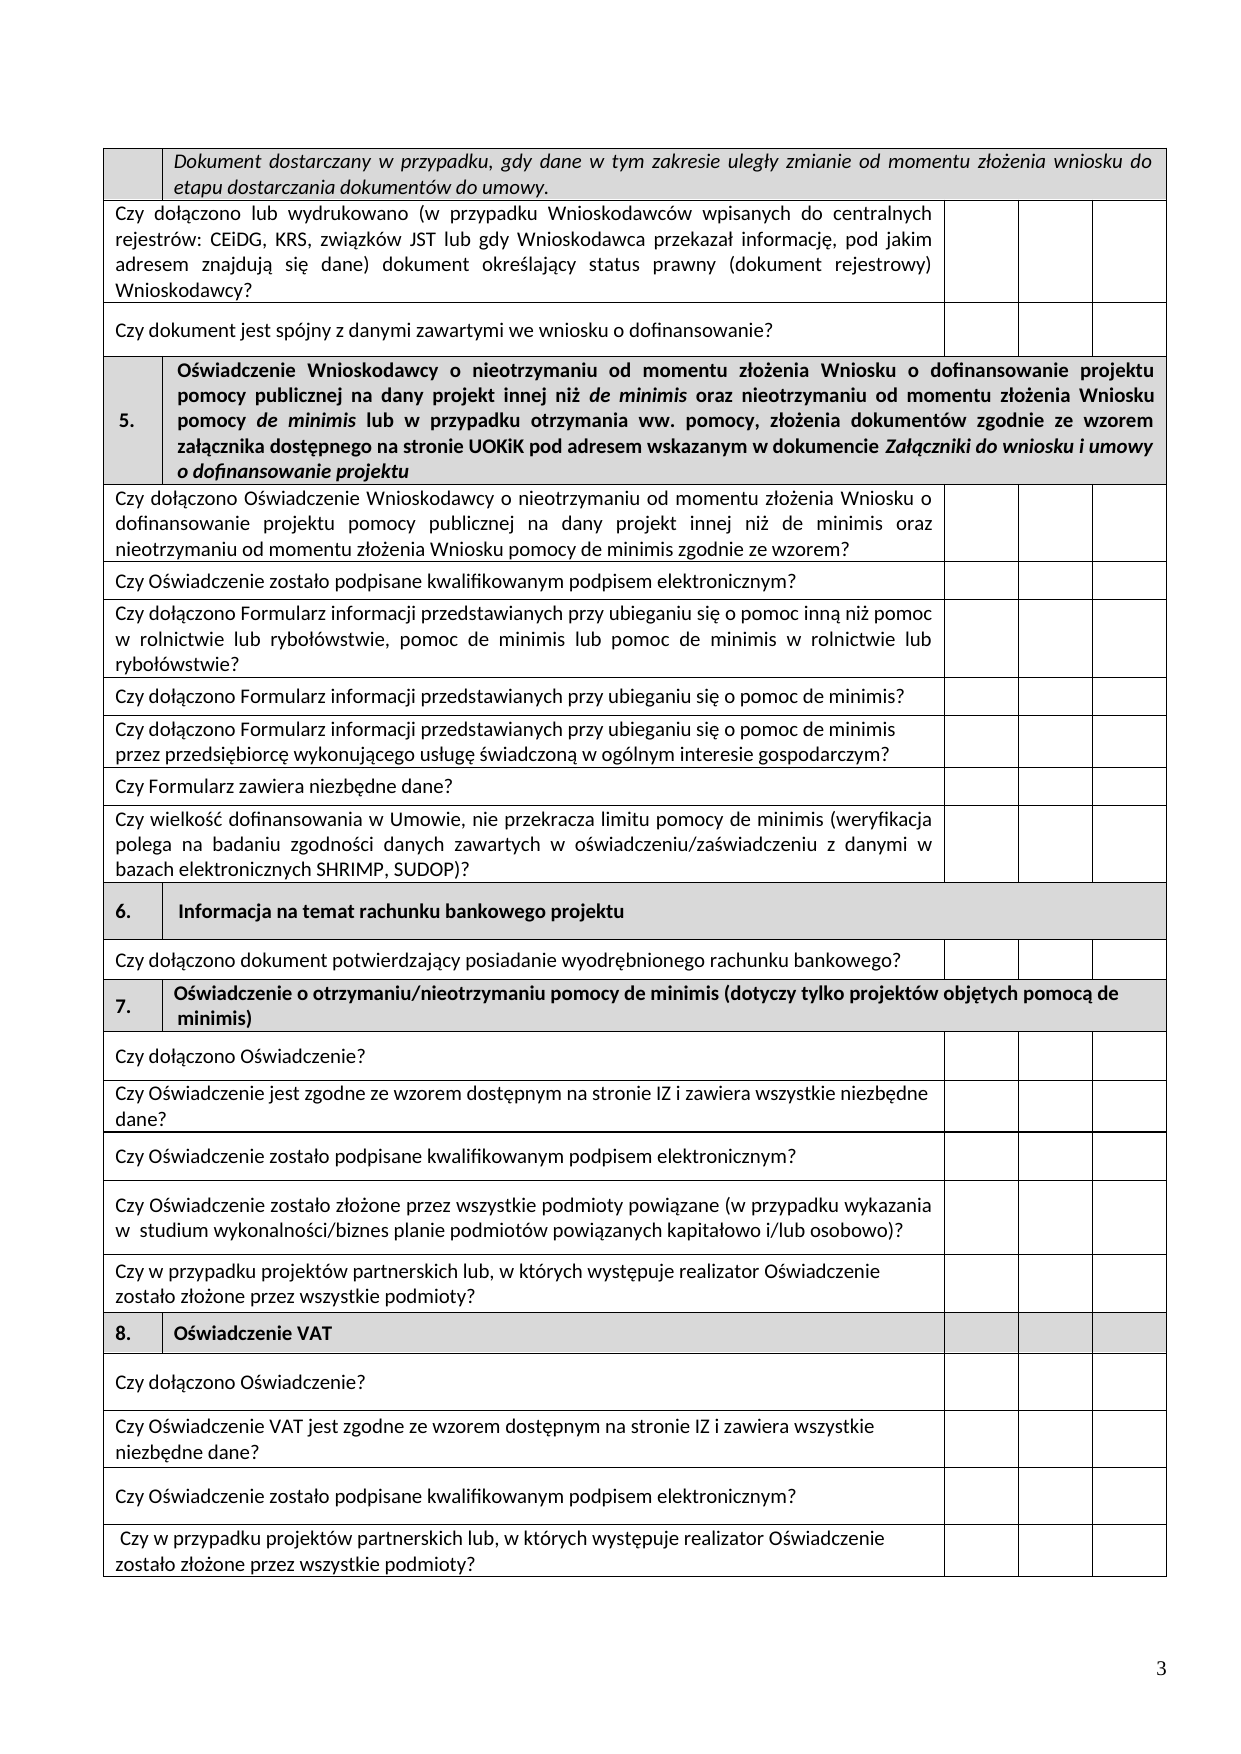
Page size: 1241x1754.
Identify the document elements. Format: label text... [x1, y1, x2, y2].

table_cell [945, 1081, 1018, 1131]
table_cell [1093, 303, 1166, 356]
table_cell [1019, 716, 1092, 767]
table_cell [1019, 1081, 1092, 1131]
table_cell Czy wielkość dofinansowania w Umowie, nie przekracza limitu pomocy de minimis (weryfikacja polega na badaniu zgodności danych zawartych w oświadczeniu/zaświadczeniu z danymi w bazach elektronicznych SHRIMP, SUDOP)? [104, 806, 944, 882]
table_cell [1019, 1411, 1092, 1467]
table_cell [945, 678, 1018, 715]
table_cell [1019, 1313, 1092, 1352]
table_cell Czy dołączono Oświadczenie Wnioskodawcy o nieotrzymaniu od momentu złożenia Wniosku o dofinansowanie projektu pomocy publicznej na dany projekt innej niż de minimis oraz nieotrzymaniu od momentu złożenia Wniosku pomocy de minimis zgodnie ze wzorem? [104, 485, 944, 561]
table_cell [1093, 562, 1166, 599]
table_cell [1019, 303, 1092, 356]
table_cell Oświadczenie Wnioskodawcy o nieotrzymaniu od momentu złożenia Wniosku o dofinansowanie projektu pomocy publicznej na dany projekt innej niż de minimis oraz nieotrzymaniu od momentu złożenia Wniosku pomocy de minimis lub w przypadku otrzymania ww. pomocy, złożenia dokumentów zgodnie ze wzorem załącznika dostępnego na stronie UOKiK pod adresem wskazanym w dokumencie Załączniki do wniosku i umowy o dofinansowanie projektu [163, 357, 1166, 484]
table_cell [945, 201, 1018, 302]
table_cell Czy dołączono dokument potwierdzający posiadanie wyodrębnionego rachunku bankowego? [104, 940, 944, 979]
table_cell [945, 1468, 1018, 1524]
table_cell [945, 1525, 1018, 1576]
table_cell [1019, 1133, 1092, 1180]
table_cell [1093, 1181, 1166, 1253]
table_cell [1093, 201, 1166, 302]
table_cell [1019, 1032, 1092, 1079]
table_cell [945, 806, 1018, 882]
table_cell 5. [104, 357, 162, 484]
table_cell Czy dołączono Oświadczenie? [104, 1032, 944, 1079]
table_cell [945, 768, 1018, 805]
table_cell [945, 485, 1018, 561]
table_cell [945, 1354, 1018, 1410]
table_cell Czy dołączono Formularz informacji przedstawianych przy ubieganiu się o pomoc inną niż pomoc w rolnictwie lub rybołówstwie, pomoc de minimis lub pomoc de minimis w rolnictwie lub rybołówstwie? [104, 600, 944, 677]
table_cell [1019, 562, 1092, 599]
table_cell Czy Oświadczenie VAT jest zgodne ze wzorem dostępnym na stronie IZ i zawiera wszystkie niezbędne dane? [104, 1411, 944, 1467]
table_cell [945, 600, 1018, 677]
table_cell [945, 1032, 1018, 1079]
table_cell [1093, 1032, 1166, 1079]
table_cell [1093, 1081, 1166, 1131]
table_cell [1093, 768, 1166, 805]
table_cell [1093, 806, 1166, 882]
table_cell [1019, 1354, 1092, 1410]
table_cell [945, 1313, 1018, 1352]
table_cell [1019, 600, 1092, 677]
table_cell [1019, 1468, 1092, 1524]
table_cell Czy dołączono lub wydrukowano (w przypadku Wnioskodawców wpisanych do centralnych rejestrów: CEiDG, KRS, związków JST lub gdy Wnioskodawca przekazał informację, pod jakim adresem znajdują się dane) dokument określający status prawny (dokument rejestrowy) Wnioskodawcy? [104, 201, 944, 302]
table_cell Czy dołączono Oświadczenie? [104, 1354, 944, 1410]
table_cell [1093, 1525, 1166, 1576]
table_cell [1019, 1525, 1092, 1576]
table_cell [945, 1181, 1018, 1253]
table_cell [1019, 485, 1092, 561]
table_cell [945, 1255, 1018, 1312]
table_cell Oświadczenie VAT [163, 1313, 944, 1352]
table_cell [163, 149, 1166, 199]
table_cell [1019, 768, 1092, 805]
table_cell Czy dołączono Formularz informacji przedstawianych przy ubieganiu się o pomoc de minimis przez przedsiębiorcę wykonującego usługę świadczoną w ogólnym interesie gospodarczym? [104, 716, 944, 767]
table_cell [1093, 485, 1166, 561]
table_cell [945, 303, 1018, 356]
table_cell [1093, 600, 1166, 677]
table_cell [945, 1411, 1018, 1467]
table_cell Czy Oświadczenie zostało złożone przez wszystkie podmioty powiązane (w przypadku wykazania w studium wykonalności/biznes planie podmiotów powiązanych kapitałowo i/lub osobowo)? [104, 1181, 944, 1253]
table_cell [1093, 1313, 1166, 1352]
table_cell 8. [104, 1313, 162, 1352]
table_cell [945, 562, 1018, 599]
table_cell 4. [104, 149, 162, 199]
table_cell Czy Oświadczenie zostało podpisane kwalifikowanym podpisem elektronicznym? [104, 1133, 944, 1180]
table_cell [1093, 1255, 1166, 1312]
table_cell Czy dołączono Formularz informacji przedstawianych przy ubieganiu się o pomoc de minimis? [104, 678, 944, 715]
table_cell [1019, 806, 1092, 882]
table_cell Czy Oświadczenie jest zgodne ze wzorem dostępnym na stronie IZ i zawiera wszystkie niezbędne dane? [104, 1081, 944, 1131]
table_cell [1093, 940, 1166, 979]
table_cell [1019, 1255, 1092, 1312]
table_cell 6. [104, 883, 162, 939]
table_cell [1019, 1181, 1092, 1253]
table_cell [1019, 678, 1092, 715]
table_cell [945, 716, 1018, 767]
table_cell [1019, 201, 1092, 302]
table_cell [1093, 1468, 1166, 1524]
table_cell [945, 1133, 1018, 1180]
table_cell Czy w przypadku projektów partnerskich lub, w których występuje realizator Oświadczenie zostało złożone przez wszystkie podmioty? [104, 1255, 944, 1312]
table_cell [1093, 1354, 1166, 1410]
table_cell Czy Oświadczenie zostało podpisane kwalifikowanym podpisem elektronicznym? [104, 562, 944, 599]
table_cell [1093, 1411, 1166, 1467]
table_cell Czy w przypadku projektów partnerskich lub, w których występuje realizator Oświadczenie zostało złożone przez wszystkie podmioty? [104, 1525, 944, 1576]
table_cell Informacja na temat rachunku bankowego projektu [163, 883, 1166, 939]
table_cell Czy Oświadczenie zostało podpisane kwalifikowanym podpisem elektronicznym? [104, 1468, 944, 1524]
table_cell Czy dokument jest spójny z danymi zawartymi we wniosku o dofinansowanie? [104, 303, 944, 356]
table_cell Czy Formularz zawiera niezbędne dane? [104, 768, 944, 805]
table_cell Oświadczenie o otrzymaniu/nieotrzymaniu pomocy de minimis (dotyczy tylko projektów objętych pomocą de minimis) [163, 980, 1166, 1031]
table_cell [1093, 716, 1166, 767]
table_cell [945, 940, 1018, 979]
table_cell [1093, 678, 1166, 715]
table_cell [1019, 940, 1092, 979]
table_cell [1093, 1133, 1166, 1180]
table_cell 7. [104, 980, 162, 1031]
